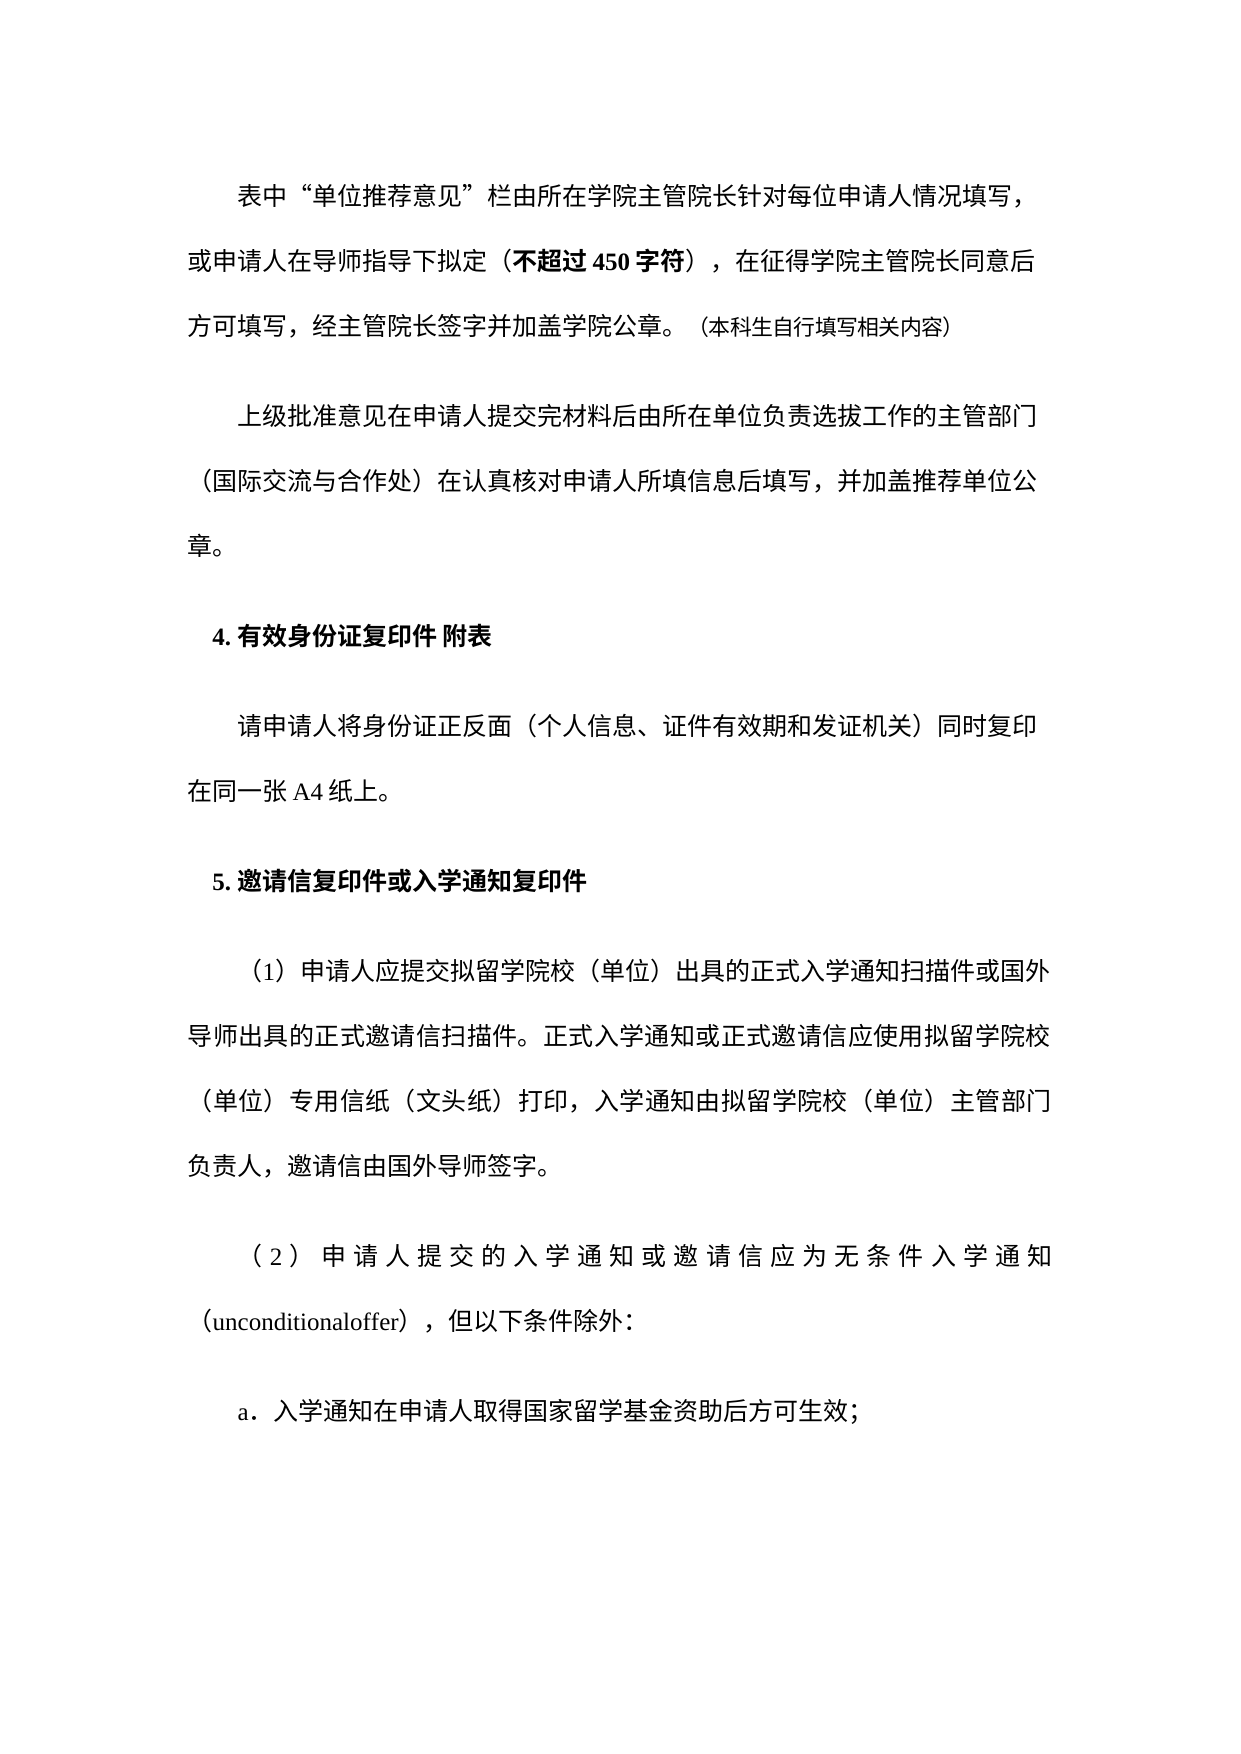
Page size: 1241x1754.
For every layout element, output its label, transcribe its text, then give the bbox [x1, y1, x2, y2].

text （2）申请人提交的入学通知或邀请信应为无条件入学通知（unconditionaloffer），但以下条件除外： [187, 1222, 1053, 1352]
text 上级批准意见在申请人提交完材料后由所在单位负责选拔工作的主管部门（国际交流与合作处）在认真核对申请人所填信息后填写，并加盖推荐单位公章。 [187, 382, 1053, 577]
text （1）申请人应提交拟留学院校（单位）出具的正式入学通知扫描件或国外导师出具的正式邀请信扫描件。正式入学通知或正式邀请信应使用拟留学院校（单位）专用信纸（文头纸）打印，入学通知由拟留学院校（单位）主管部门负责人，邀请信由国外导师签字。 [187, 937, 1053, 1197]
text 5. 邀请信复印件或入学通知复印件 [187, 847, 1053, 912]
text a．入学通知在申请人取得国家留学基金资助后方可生效； [187, 1377, 1053, 1442]
text 请申请人将身份证正反面（个人信息、证件有效期和发证机关）同时复印在同一张A4纸上。 [187, 692, 1053, 822]
text 表中“单位推荐意见”栏由所在学院主管院长针对每位申请人情况填写，或申请人在导师指导下拟定（不超过450字符），在征得学院主管院长同意后方可填写，经主管院长签字并加盖学院公章。（本科生自行填写相关内容） [187, 162, 1053, 357]
text 4. 有效身份证复印件 附表 [187, 602, 1053, 667]
